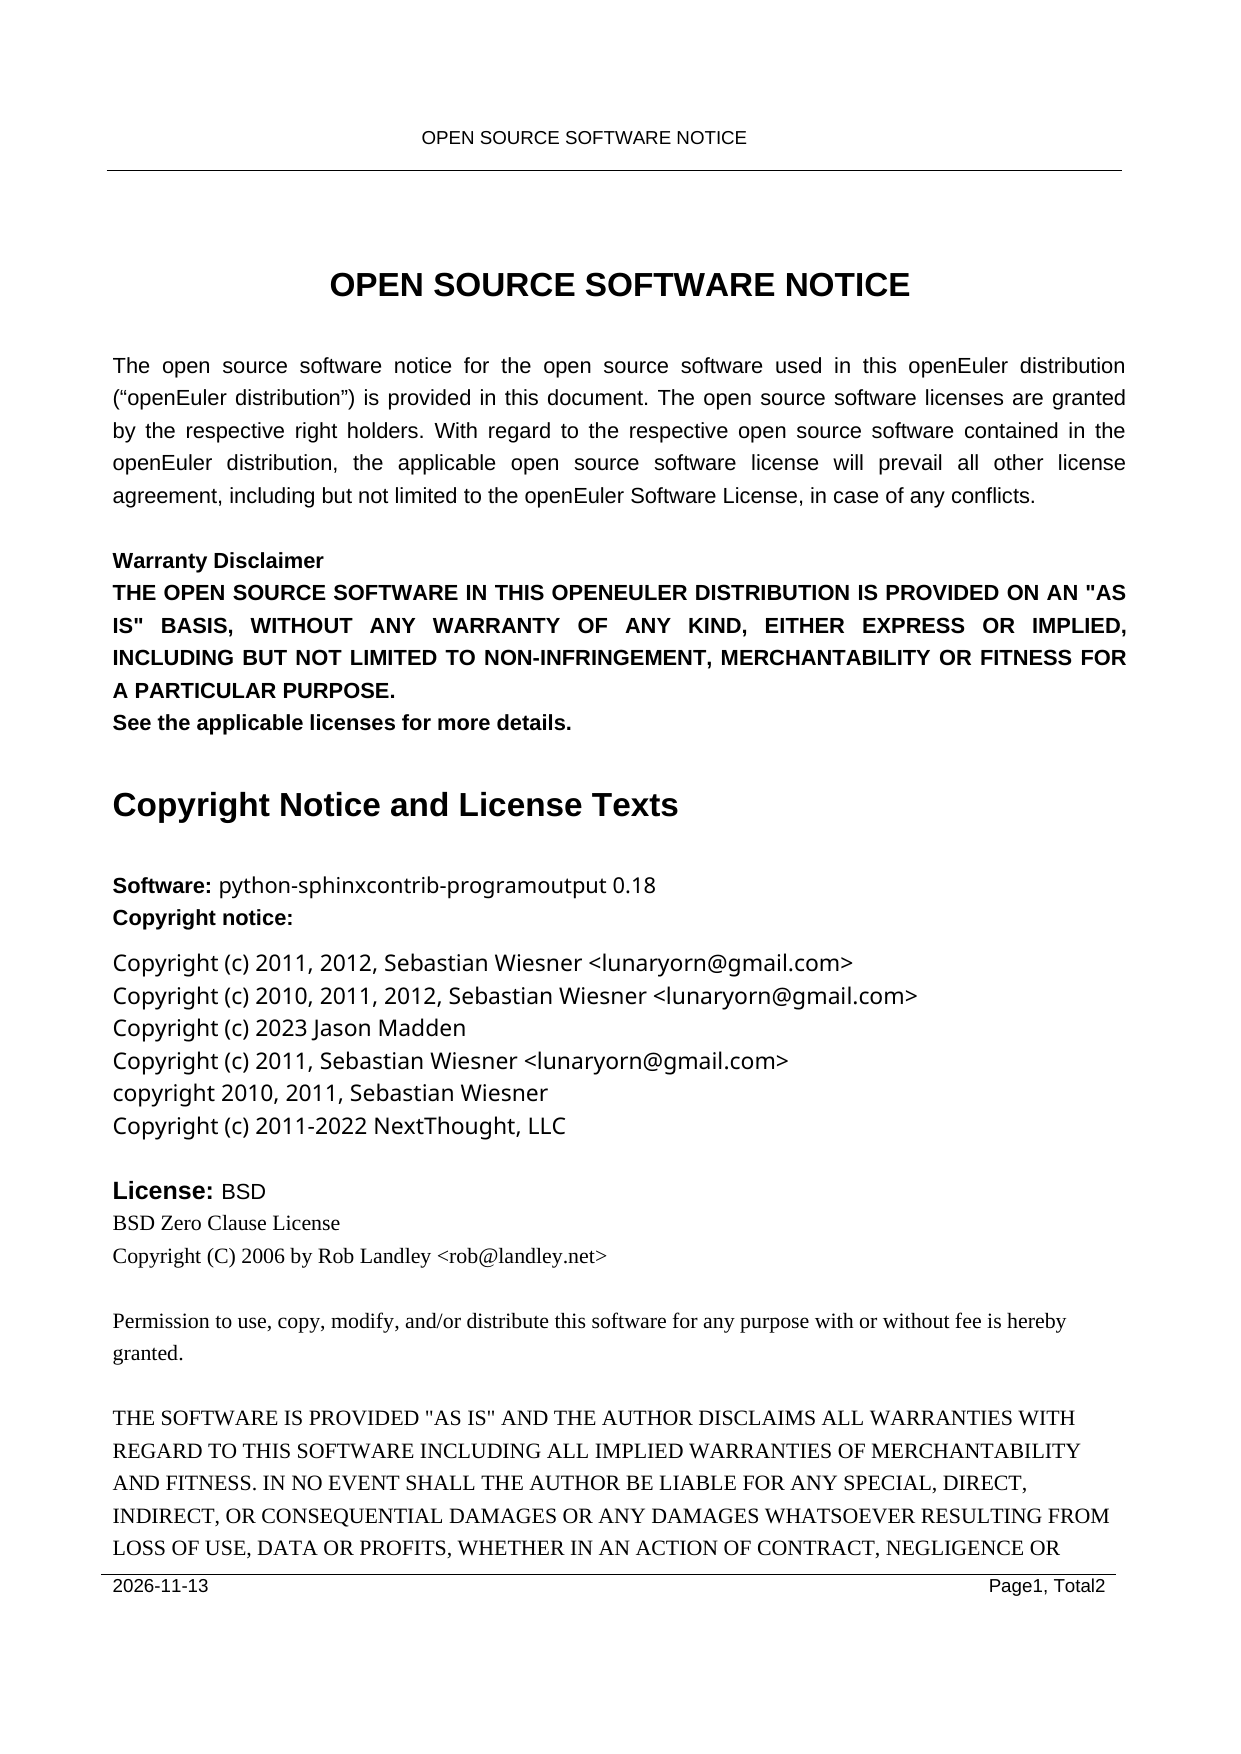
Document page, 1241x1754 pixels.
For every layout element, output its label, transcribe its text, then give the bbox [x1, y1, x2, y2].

text Warranty Disclaimer [112, 544, 1128, 576]
text THE OPEN SOURCE SOFTWARE IN THIS OPENEULER DISTRIBUTION IS PROVIDED ON AN "AS IS" BASIS, WITHOUT ANY WARRANTY OF ANY KIND, EITHER EXPRESS OR IMPLIED, INCLUDING BUT NOT LIMITED TO NON-INFRINGEMENT, MERCHANTABILITY OR FITNESS FOR A PARTICULAR PURPOSE. See the applicable licenses for more details. [112, 576, 1128, 739]
text Copyright (c) 2011, 2012, Sebastian Wiesner <lunaryorn@gmail.com> Copyright (c) 2010, 2011, 2012, Sebastian Wiesner <lunaryorn@gmail.com> Copyright (c) 2023 Jason Madden Copyright (c) 2011, Sebastian Wiesner <lunaryorn@gmail.com> copyright 2010, 2011, Sebastian Wiesner Copyright (c) 2011-2022 NextThought, LLC [112, 947, 1128, 1174]
text Copyright Notice and License Texts [112, 771, 1128, 836]
text OPEN SOURCE SOFTWARE NOTICE [112, 251, 1128, 316]
text License: BSD [112, 1174, 1128, 1207]
text The open source software notice for the open source software used in this openEuler distribution (“openEuler distribution”) is provided in this document. The open source software licenses are granted by the respective right holders. With regard to the respective open source software contained in the openEuler distribution, the applicable open source software license will prevail all other license agreement, including but not limited to the openEuler Software License, in case of any conflicts. [112, 349, 1128, 511]
title Software: python-sphinxcontrib-programoutput 0.18 [112, 869, 1128, 901]
text Copyright notice: [112, 901, 1128, 934]
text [112, 1207, 1128, 1564]
